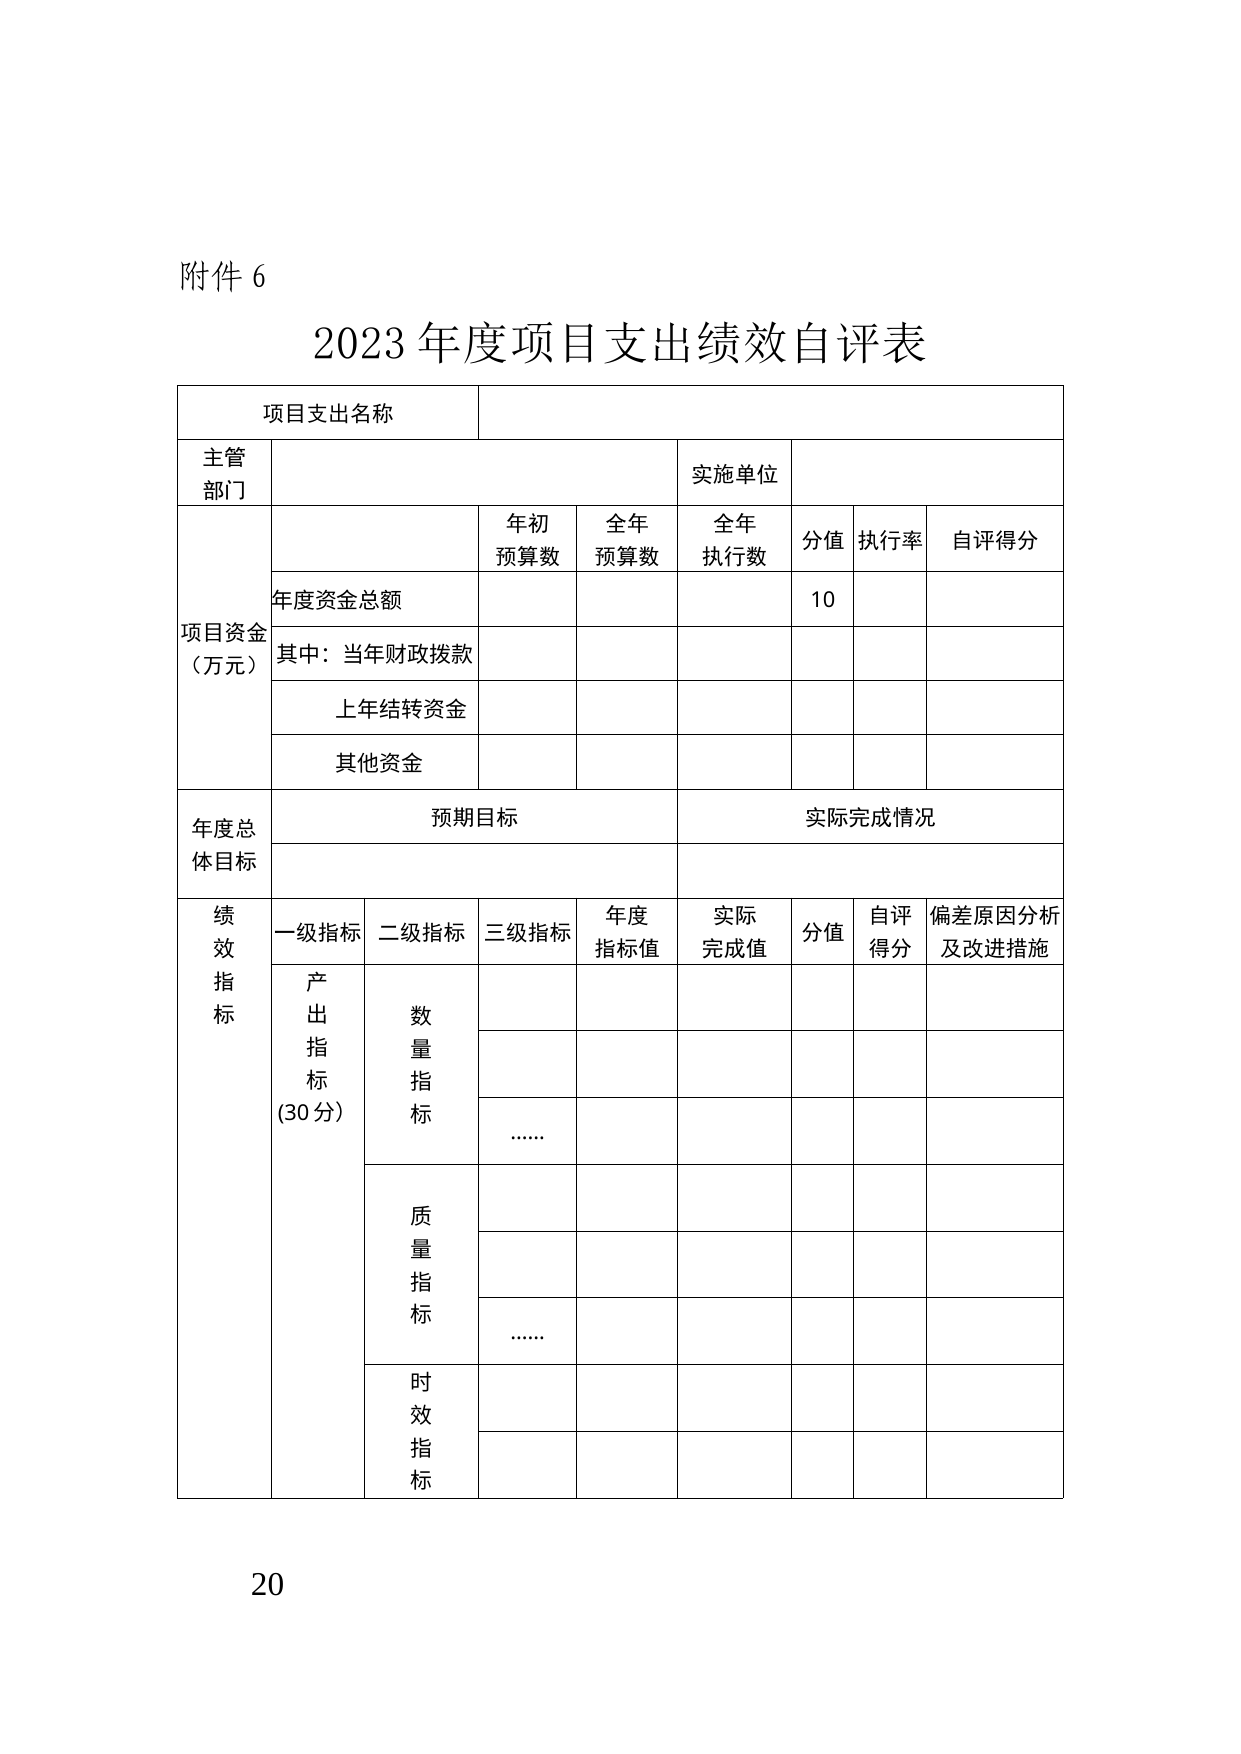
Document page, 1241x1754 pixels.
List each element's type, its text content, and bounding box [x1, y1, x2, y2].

table_cell [854, 1365, 926, 1431]
table_cell 产 出 指 标 (30分） [272, 965, 364, 1498]
table_cell [479, 681, 576, 734]
table_cell [577, 1298, 677, 1364]
table_cell 年度 指标值 [577, 899, 677, 963]
table_cell [678, 1031, 791, 1097]
table_cell 数 量 指 标 [365, 965, 478, 1164]
table_cell 一级指标 [272, 899, 364, 963]
table_cell [854, 1432, 926, 1498]
table_cell 其他资金 [272, 735, 478, 789]
table_cell [479, 1031, 576, 1097]
table_cell [577, 965, 677, 1030]
table_cell 偏差原因分析及改进措施 [927, 899, 1063, 963]
table_cell 年初 预算数 [479, 506, 576, 571]
table_cell [678, 1432, 791, 1498]
table_cell [792, 735, 853, 789]
table_cell [272, 506, 478, 571]
table_cell [927, 735, 1063, 789]
table_cell [854, 1232, 926, 1297]
table_cell [927, 1165, 1063, 1231]
table_cell [577, 1165, 677, 1231]
table_cell 时 效 指 标 [365, 1365, 478, 1498]
table_cell [854, 965, 926, 1030]
table_cell …… [479, 1298, 576, 1364]
table_cell [678, 1298, 791, 1364]
table_cell [927, 1098, 1063, 1164]
table_cell [577, 1098, 677, 1164]
table_cell [577, 735, 677, 789]
table_cell [927, 965, 1063, 1030]
table_cell [577, 1432, 677, 1498]
table_cell [792, 627, 853, 680]
table_cell [678, 1365, 791, 1431]
table_cell 实施单位 [678, 440, 791, 505]
table_cell [927, 572, 1063, 626]
table_cell [927, 1432, 1063, 1498]
table_cell [479, 965, 576, 1030]
table_cell [479, 735, 576, 789]
table_cell [678, 572, 791, 626]
table_cell 分值 [792, 899, 853, 963]
text 附件6 [177, 242, 1063, 307]
table_cell [927, 681, 1063, 734]
table_cell [854, 735, 926, 789]
table_cell [577, 572, 677, 626]
table_cell [272, 844, 677, 897]
table_cell 10 [792, 572, 853, 626]
table_header 项目支出名称 [178, 386, 478, 439]
table_cell [792, 1432, 853, 1498]
table_cell [792, 1031, 853, 1097]
table_cell [792, 440, 1063, 505]
table_header [479, 386, 1063, 439]
table_cell [927, 1365, 1063, 1431]
table_cell 预期目标 [272, 790, 677, 843]
table_cell [678, 627, 791, 680]
table_cell [678, 844, 1063, 897]
table_cell [678, 1165, 791, 1231]
table_cell [577, 1031, 677, 1097]
table_cell [927, 1232, 1063, 1297]
table_cell 年度总 体目标 [178, 790, 271, 897]
table_cell [927, 1298, 1063, 1364]
table_cell [792, 681, 853, 734]
table_cell [479, 572, 576, 626]
table_cell [792, 1098, 853, 1164]
table_cell 全年 预算数 [577, 506, 677, 571]
table_cell 绩 效 指 标 [178, 899, 271, 1498]
table_cell [854, 1298, 926, 1364]
table_cell [678, 1232, 791, 1297]
table_cell 质 量 指 标 [365, 1165, 478, 1364]
table_cell [678, 681, 791, 734]
table_cell 执行率 [854, 506, 926, 571]
table_cell [792, 1232, 853, 1297]
table_cell 实际 完成值 [678, 899, 791, 963]
table_cell [479, 1232, 576, 1297]
table_cell [927, 1031, 1063, 1097]
table_cell 二级指标 [365, 899, 478, 963]
table_cell [479, 1165, 576, 1231]
table_cell [272, 440, 677, 505]
table_cell …… [479, 1098, 576, 1164]
table_cell 项目资金（万元） [178, 506, 271, 789]
table_cell 年度资金总额 [272, 572, 478, 626]
table_cell [577, 1232, 677, 1297]
table_cell [479, 627, 576, 680]
table_cell [577, 627, 677, 680]
table_cell [854, 1165, 926, 1231]
table_cell [792, 1165, 853, 1231]
table_cell 分值 [792, 506, 853, 571]
table_cell 其中：当年财政拨款 [272, 627, 478, 680]
table_cell [479, 1365, 576, 1431]
table_cell [678, 965, 791, 1030]
table_cell 自评得分 [927, 506, 1063, 571]
table_cell [577, 1365, 677, 1431]
table_cell 自评 得分 [854, 899, 926, 963]
table_cell 实际完成情况 [678, 790, 1063, 843]
table_cell [854, 1098, 926, 1164]
table_cell 主管 部门 [178, 440, 271, 505]
table_cell [678, 735, 791, 789]
table_cell [854, 572, 926, 626]
table_cell [854, 627, 926, 680]
table_cell 全年 执行数 [678, 506, 791, 571]
table_cell 三级指标 [479, 899, 576, 963]
table_cell [792, 965, 853, 1030]
text 2023年度项目支出绩效自评表 [177, 307, 1063, 372]
table_cell [479, 1432, 576, 1498]
table_cell [678, 1098, 791, 1164]
table_cell [792, 1298, 853, 1364]
table_cell 上年结转资金 [272, 681, 478, 734]
table_cell [927, 627, 1063, 680]
table_cell [792, 1365, 853, 1431]
table_cell [577, 681, 677, 734]
table_cell [854, 681, 926, 734]
table_cell [854, 1031, 926, 1097]
